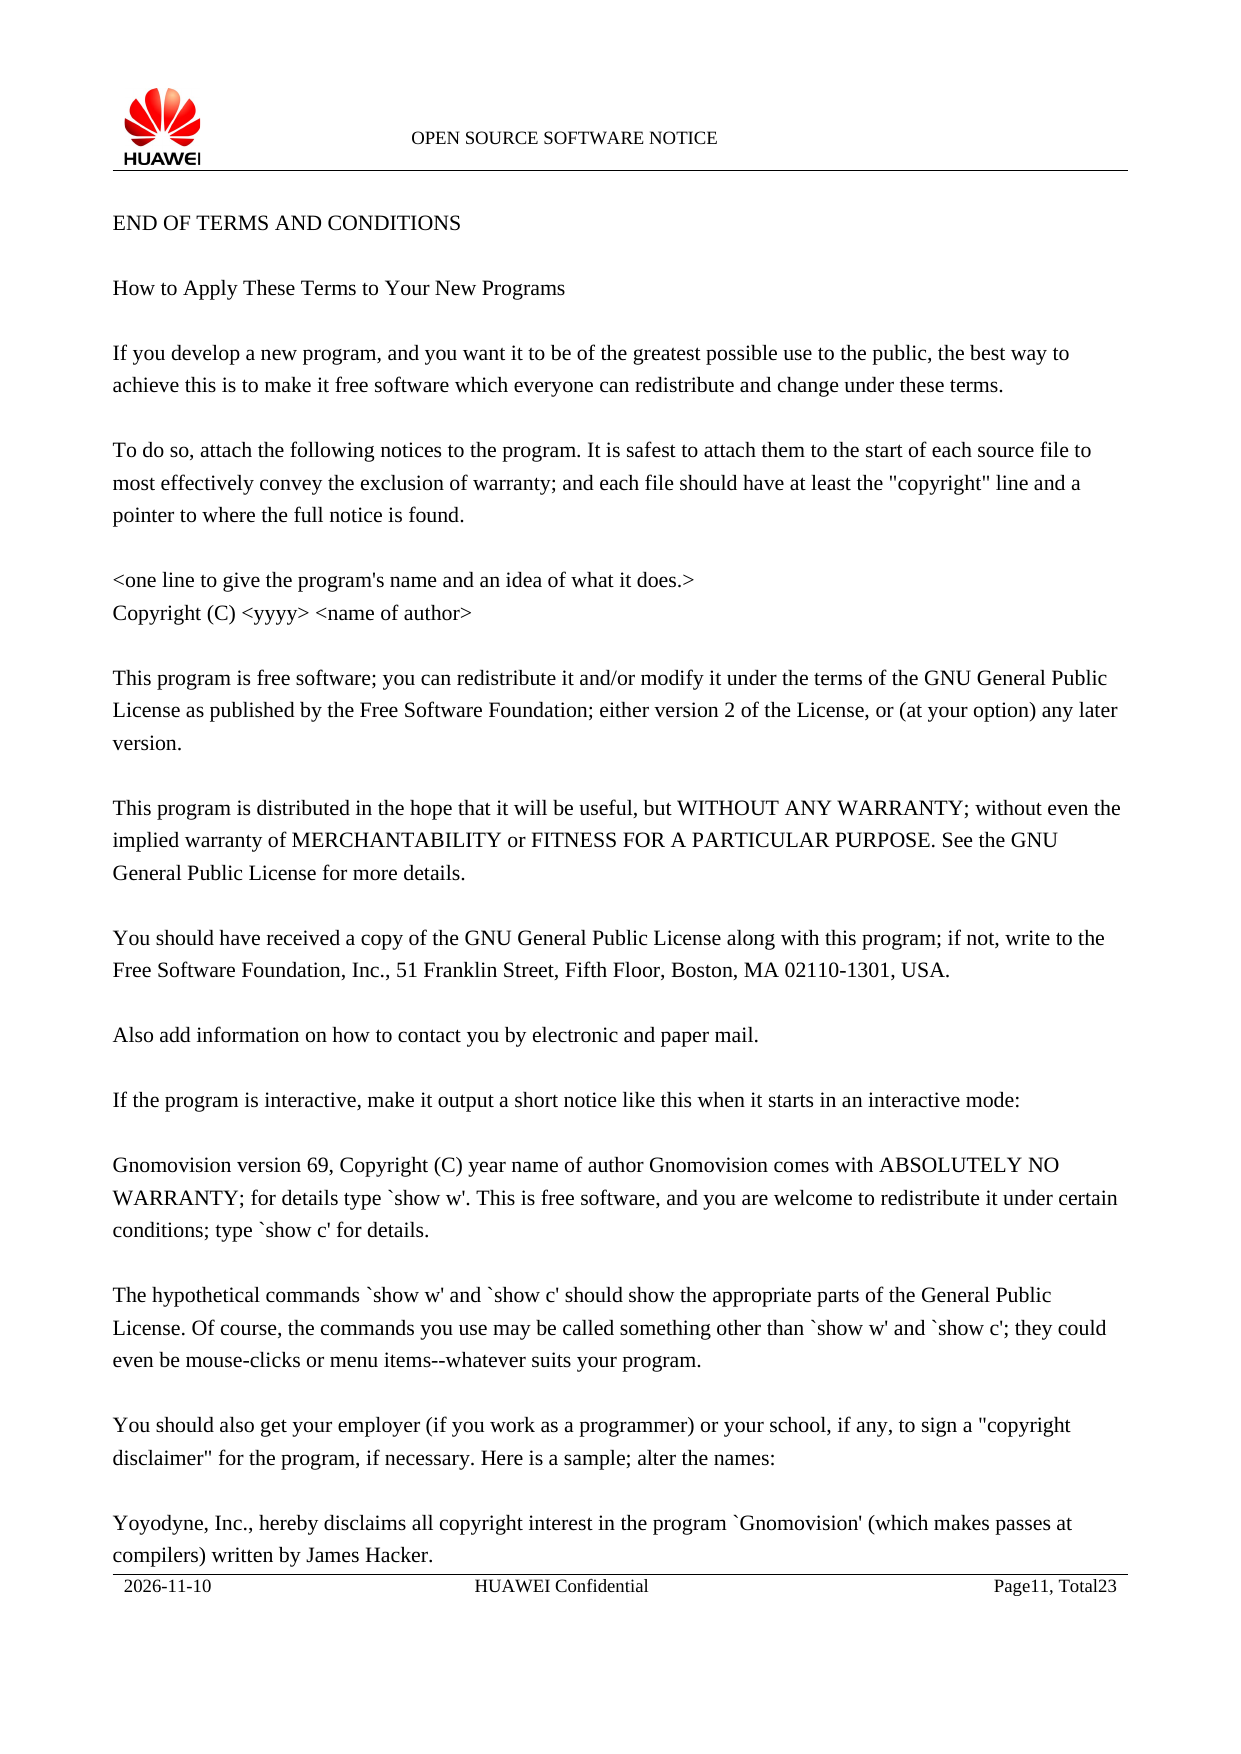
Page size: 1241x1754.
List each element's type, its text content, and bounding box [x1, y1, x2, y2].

picture [124, 88, 201, 165]
